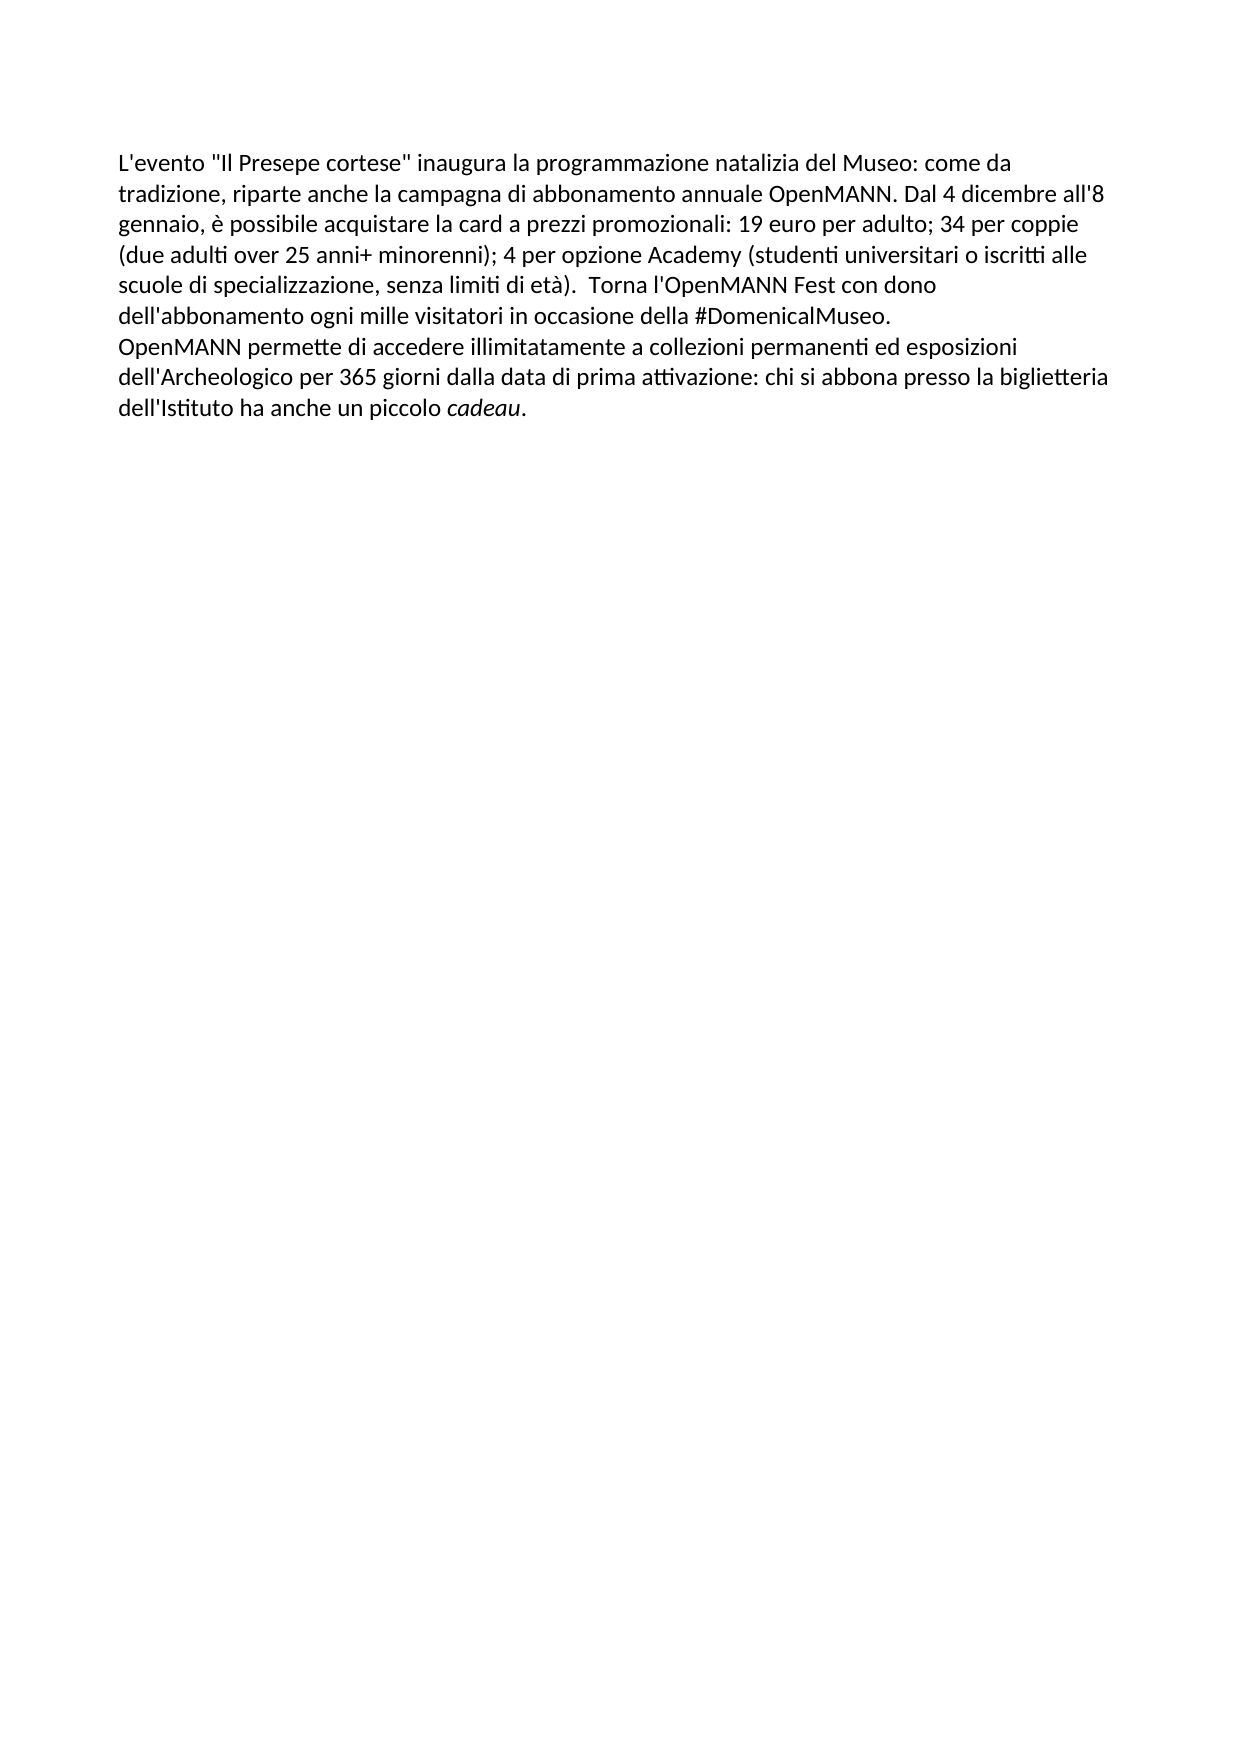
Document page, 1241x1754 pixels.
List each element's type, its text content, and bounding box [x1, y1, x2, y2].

text L'evento "Il Presepe cortese" inaugura la programmazione natalizia del Museo: come da tradizione, riparte anche la campagna di abbonamento annuale OpenMANN. Dal 4 dicembre all'8 gennaio, è possibile acquistare la card a prezzi promozionali: 19 euro per adulto; 34 per coppie (due adulti over 25 anni+ minorenni); 4 per opzione Academy (studenti universitari o iscritti alle scuole di specializzazione, senza limiti di età). Torna l'OpenMANN Fest con dono dell'abbonamento ogni mille visitatori in occasione della #DomenicalMuseo. [118, 148, 1122, 331]
text OpenMANN permette di accedere illimitatamente a collezioni permanenti ed esposizioni dell'Archeologico per 365 giorni dalla data di prima attivazione: chi si abbona presso la biglietteria dell'Istituto ha anche un piccolo cadeau. ​ [118, 331, 1122, 422]
